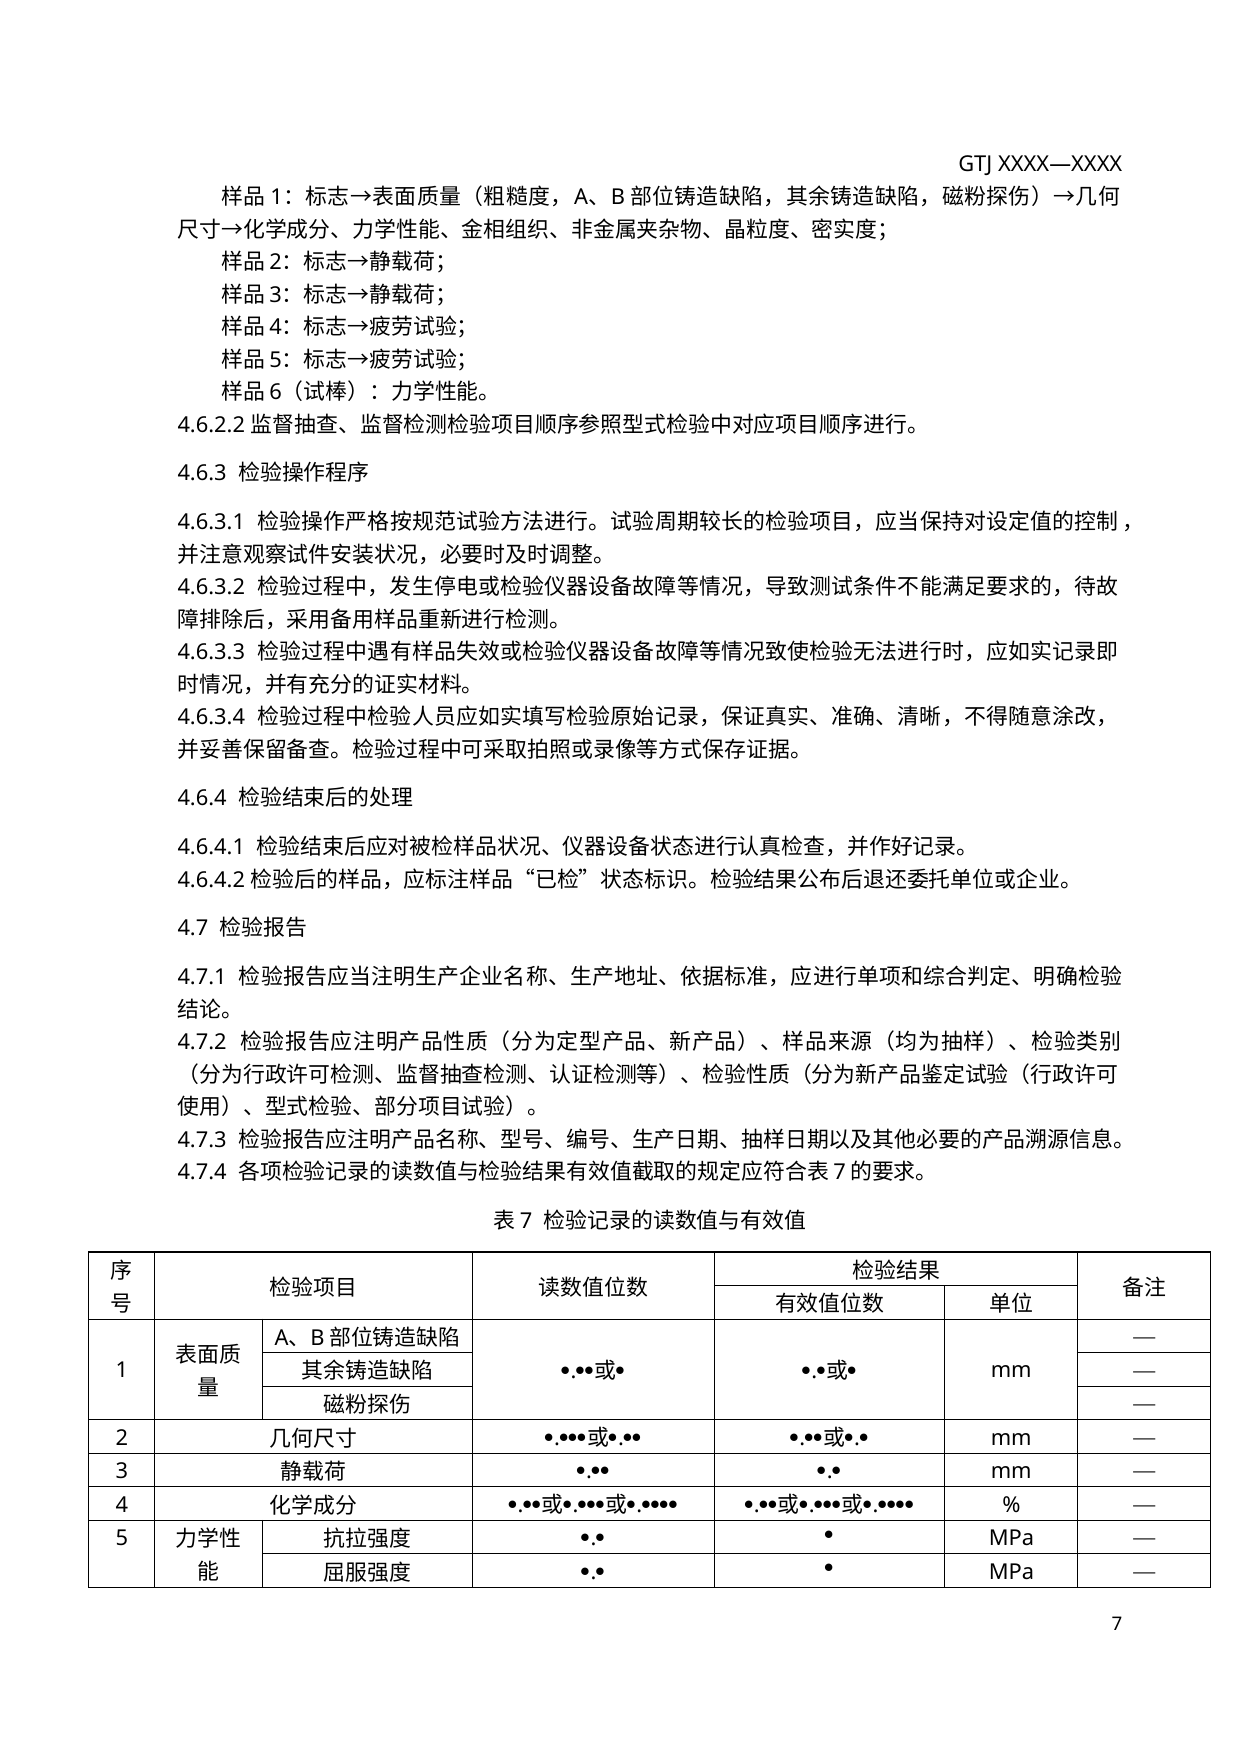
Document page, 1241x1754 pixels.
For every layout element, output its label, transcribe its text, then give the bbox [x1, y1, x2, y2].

text 样品6（试棒）：力学性能。 [177, 374, 1122, 406]
table_cell .或.或. [715, 1487, 944, 1520]
table_cell mm [945, 1320, 1077, 1419]
table_cell — [1078, 1353, 1210, 1386]
table_cell 3 [89, 1454, 154, 1486]
table_cell 表面质量 [155, 1320, 262, 1419]
text 4.6.2.2 监督抽查、监督检测检验项目顺序参照型式检验中对应项目顺序进行。 [177, 406, 1122, 439]
table_cell [715, 1554, 944, 1587]
table_cell — [1078, 1521, 1210, 1553]
table_cell 力学性能 [155, 1521, 262, 1587]
list 4.6.3 检验操作程序 [177, 455, 1122, 488]
table_cell % [945, 1487, 1077, 1520]
table_cell 化学成分 [155, 1487, 472, 1520]
table_cell 有效值位数 [715, 1286, 944, 1318]
table_cell 磁粉探伤 [263, 1387, 472, 1419]
table_cell . [473, 1454, 714, 1486]
table_cell — [1078, 1554, 1210, 1587]
list 4.6.4 检验结束后的处理 [177, 780, 1122, 813]
text 样品4：标志→疲劳试验； [177, 309, 1122, 341]
table_cell — [1078, 1487, 1210, 1520]
text 样品1：标志→表面质量（粗糙度，A、B部位铸造缺陷，其余铸造缺陷，磁粉探伤）→几何尺寸→化学成分、力学性能、金相组织、非金属夹杂物、晶粒度、密实度； [177, 179, 1122, 244]
table_header 序号 [89, 1253, 154, 1318]
table_cell 5 [89, 1521, 154, 1587]
table_cell 1 [89, 1320, 154, 1419]
text 样品2：标志→静载荷； [177, 244, 1122, 276]
list 4.7.3 检验报告应注明产品名称、型号、编号、生产日期、抽样日期以及其他必要的产品溯源信息。 [177, 1121, 1122, 1154]
text 样品5：标志→疲劳试验； [177, 341, 1122, 374]
list 4.6.4.2 检验后的样品，应标注样品“已检”状态标识。检验结果公布后退还委托单位或企业。 [177, 861, 1122, 894]
table_cell 单位 [945, 1286, 1077, 1318]
table_cell 其余铸造缺陷 [263, 1353, 472, 1386]
table_cell . [715, 1454, 944, 1486]
table_cell mm [945, 1420, 1077, 1453]
table_cell 2 [89, 1420, 154, 1453]
table_cell MPa [945, 1521, 1077, 1553]
table_cell .或.或. [473, 1487, 714, 1520]
table_cell .或 [715, 1320, 944, 1419]
list 4.6.3.3 检验过程中遇有样品失效或检验仪器设备故障等情况致使检验无法进行时，应如实记录即时情况，并有充分的证实材料。 [177, 634, 1122, 699]
list 4.7.4 各项检验记录的读数值与检验结果有效值截取的规定应符合表7的要求。 [177, 1154, 1122, 1186]
table_cell — [1078, 1454, 1210, 1486]
table_header 备注 [1078, 1253, 1210, 1318]
list 4.6.3.1 检验操作严格按规范试验方法进行。试验周期较长的检验项目，应当保持对设定值的控制，并注意观察试件安装状况，必要时及时调整。 [177, 504, 1122, 569]
table_cell 静载荷 [155, 1454, 472, 1486]
list 4.6.4.1 检验结束后应对被检样品状况、仪器设备状态进行认真检查，并作好记录。 [177, 829, 1122, 861]
table_header 读数值位数 [473, 1253, 714, 1318]
list 4.7 检验报告 [177, 910, 1122, 943]
table_cell [715, 1521, 944, 1553]
table_header 检验结果 [715, 1253, 1077, 1285]
list 4.6.3.2 检验过程中，发生停电或检验仪器设备故障等情况，导致测试条件不能满足要求的，待故障排除后，采用备用样品重新进行检测。 [177, 569, 1122, 634]
list 4.7.1 检验报告应当注明生产企业名称、生产地址、依据标准，应进行单项和综合判定、明确检验结论。 [177, 959, 1122, 1024]
table_cell 几何尺寸 [155, 1420, 472, 1453]
table_cell .或. [715, 1420, 944, 1453]
table_cell 屈服强度 [263, 1554, 472, 1587]
table_cell . [473, 1554, 714, 1587]
text 样品3：标志→静载荷； [177, 276, 1122, 309]
table_cell — [1078, 1320, 1210, 1352]
table_cell .或 [473, 1320, 714, 1419]
table_cell mm [945, 1454, 1077, 1486]
table_cell — [1078, 1420, 1210, 1453]
table_cell . [473, 1521, 714, 1553]
list 4.6.3.4 检验过程中检验人员应如实填写检验原始记录，保证真实、准确、清晰，不得随意涂改，并妥善保留备查。检验过程中可采取拍照或录像等方式保存证据。 [177, 699, 1122, 764]
table_header 检验项目 [155, 1253, 472, 1318]
table_cell 4 [89, 1487, 154, 1520]
table_cell MPa [945, 1554, 1077, 1587]
table_cell A、B部位铸造缺陷 [263, 1320, 472, 1352]
text 表7 检验记录的读数值与有效值 [177, 1203, 1122, 1235]
table_cell — [1078, 1387, 1210, 1419]
table_cell .或. [473, 1420, 714, 1453]
list 4.7.2 检验报告应注明产品性质（分为定型产品、新产品）、样品来源（均为抽样）、检验类别（分为行政许可检测、监督抽查检测、认证检测等）、检验性质（分为新产品鉴定试验（行政许可使用）、型式检验、部分项目试验）。 [177, 1024, 1122, 1121]
table_cell 抗拉强度 [263, 1521, 472, 1553]
